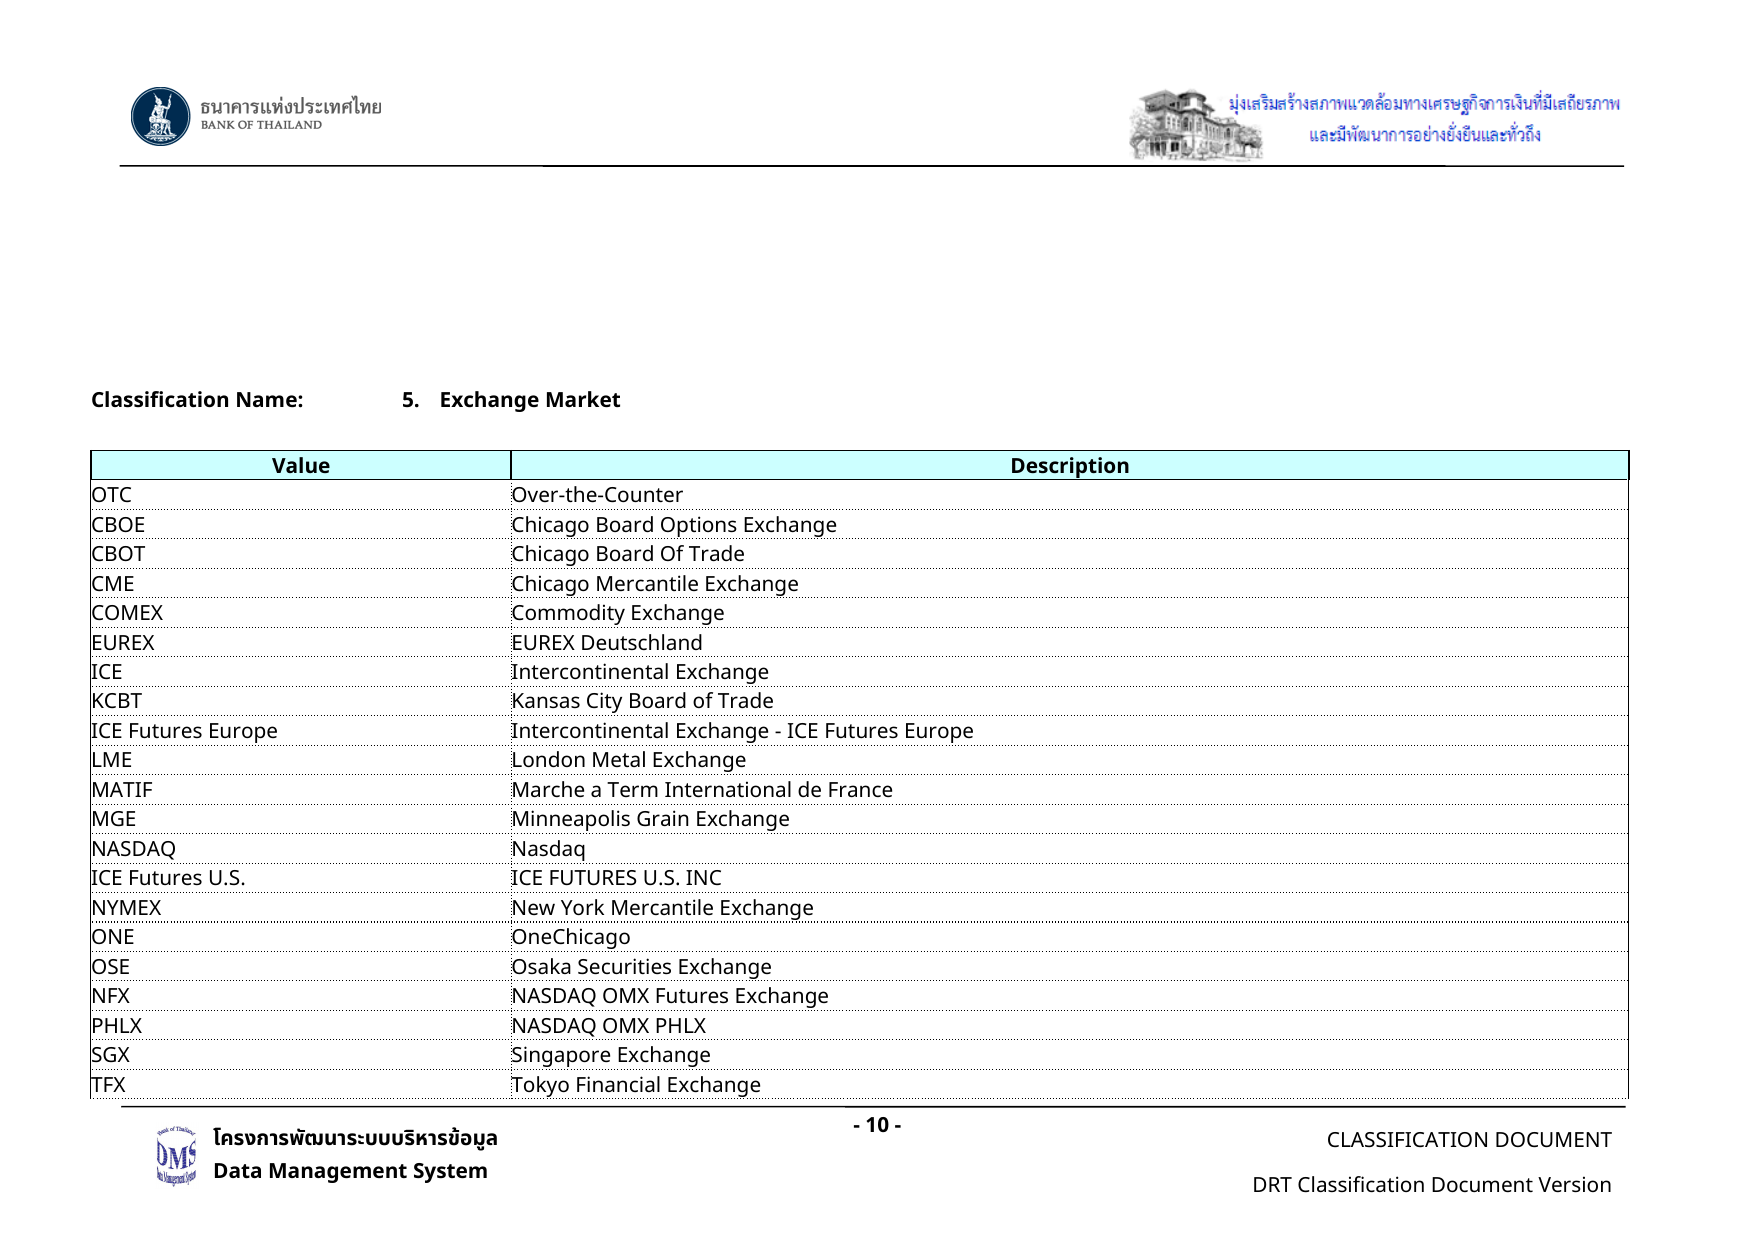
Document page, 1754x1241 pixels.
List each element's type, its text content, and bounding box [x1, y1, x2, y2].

table_cell PHLX [91, 1010, 511, 1039]
table_cell OTC [91, 480, 511, 509]
table_cell ICE FUTURES U.S. INC [511, 863, 1628, 892]
table_cell Intercontinental Exchange [511, 656, 1628, 686]
table_cell Tokyo Financial Exchange [511, 1069, 1628, 1098]
table_cell CBOT [91, 538, 511, 568]
table_cell NASDAQ OMX PHLX [511, 1010, 1628, 1039]
table_cell NASDAQ OMX Futures Exchange [511, 980, 1628, 1010]
table_cell Chicago Board Options Exchange [511, 509, 1628, 538]
table_cell NASDAQ [91, 833, 511, 862]
table_cell London Metal Exchange [511, 745, 1628, 774]
table_cell ONE [91, 921, 511, 951]
table_cell OSE [91, 951, 511, 980]
table_cell Osaka Securities Exchange [511, 951, 1628, 980]
table_cell ICE Futures U.S. [91, 863, 511, 892]
table_cell OneChicago [511, 921, 1628, 951]
table_cell EUREX Deutschland [511, 627, 1628, 656]
table_cell LME [91, 745, 511, 774]
table_cell Singapore Exchange [511, 1039, 1628, 1069]
table_cell TFX [91, 1069, 511, 1098]
table_cell ICE [91, 656, 511, 686]
table_cell Minneapolis Grain Exchange [511, 804, 1628, 833]
table_cell Chicago Board Of Trade [511, 538, 1628, 568]
table_cell Description [512, 451, 1628, 479]
picture [120, 77, 388, 153]
table_cell MGE [91, 804, 511, 833]
picture [1128, 85, 1624, 165]
table_cell KCBT [91, 686, 511, 715]
table_cell SGX [91, 1039, 511, 1069]
table_cell Commodity Exchange [511, 597, 1628, 627]
table_cell Intercontinental Exchange - ICE Futures Europe [511, 715, 1628, 744]
table_cell Over-the-Counter [511, 479, 1628, 509]
table_cell New York Mercantile Exchange [511, 892, 1628, 921]
table_cell Kansas City Board of Trade [511, 686, 1628, 715]
table_cell Nasdaq [511, 833, 1628, 862]
table_cell Value [92, 451, 510, 479]
table_cell NYMEX [91, 892, 511, 921]
table_cell NFX [91, 980, 511, 1010]
table_cell MATIF [91, 774, 511, 803]
table_header Classification Name: [91, 385, 402, 450]
table_cell EUREX [91, 627, 511, 656]
table_cell COMEX [91, 597, 511, 627]
table_cell CBOE [91, 509, 511, 538]
picture [155, 1122, 199, 1189]
table_cell Marche a Term International de France [511, 774, 1628, 803]
table_cell CME [91, 568, 511, 597]
table_cell ICE Futures Europe [91, 715, 511, 744]
table_cell Chicago Mercantile Exchange [511, 568, 1628, 597]
table_header Exchange Market [402, 385, 1627, 450]
